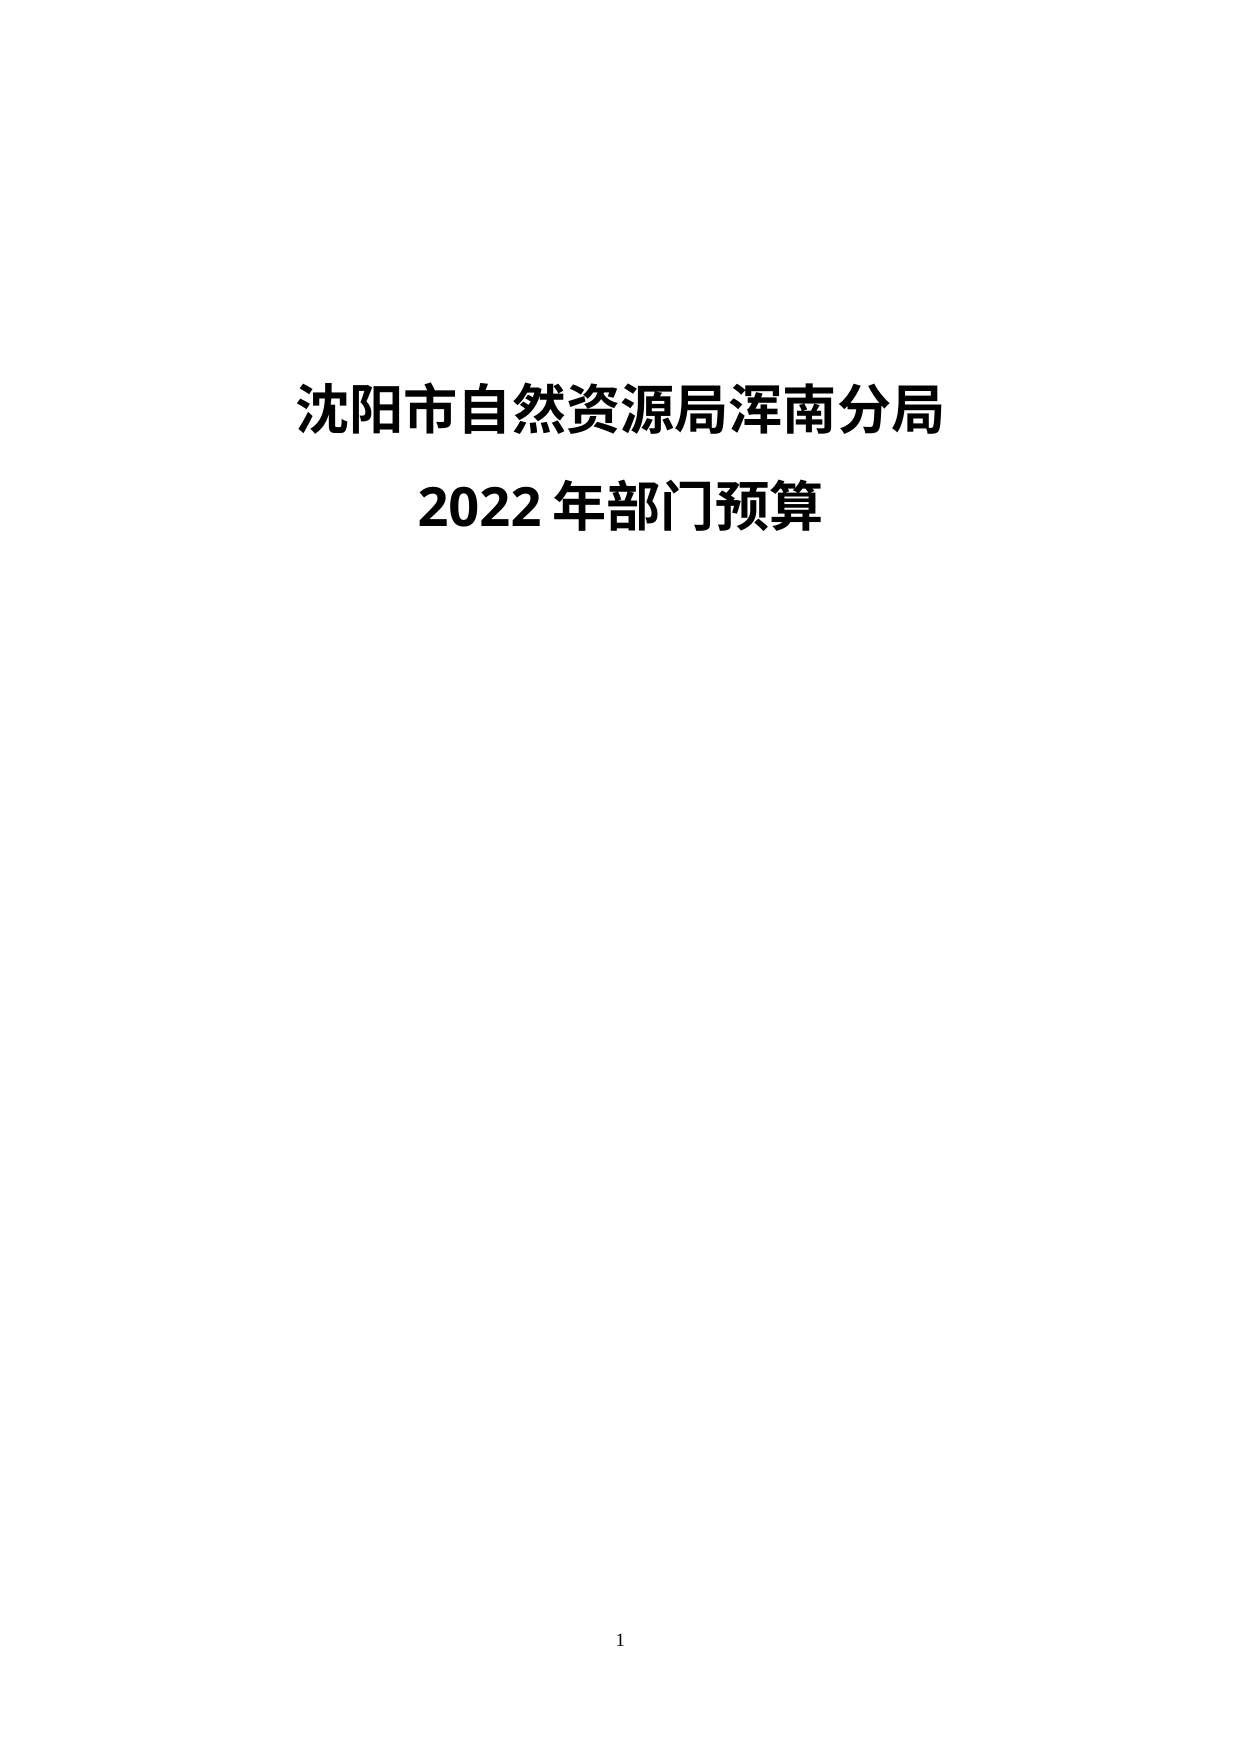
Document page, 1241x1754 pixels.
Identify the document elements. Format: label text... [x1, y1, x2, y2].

text 沈阳市自然资源局浑南分局 [187, 357, 1053, 454]
text 2022年部门预算 [187, 454, 1053, 552]
